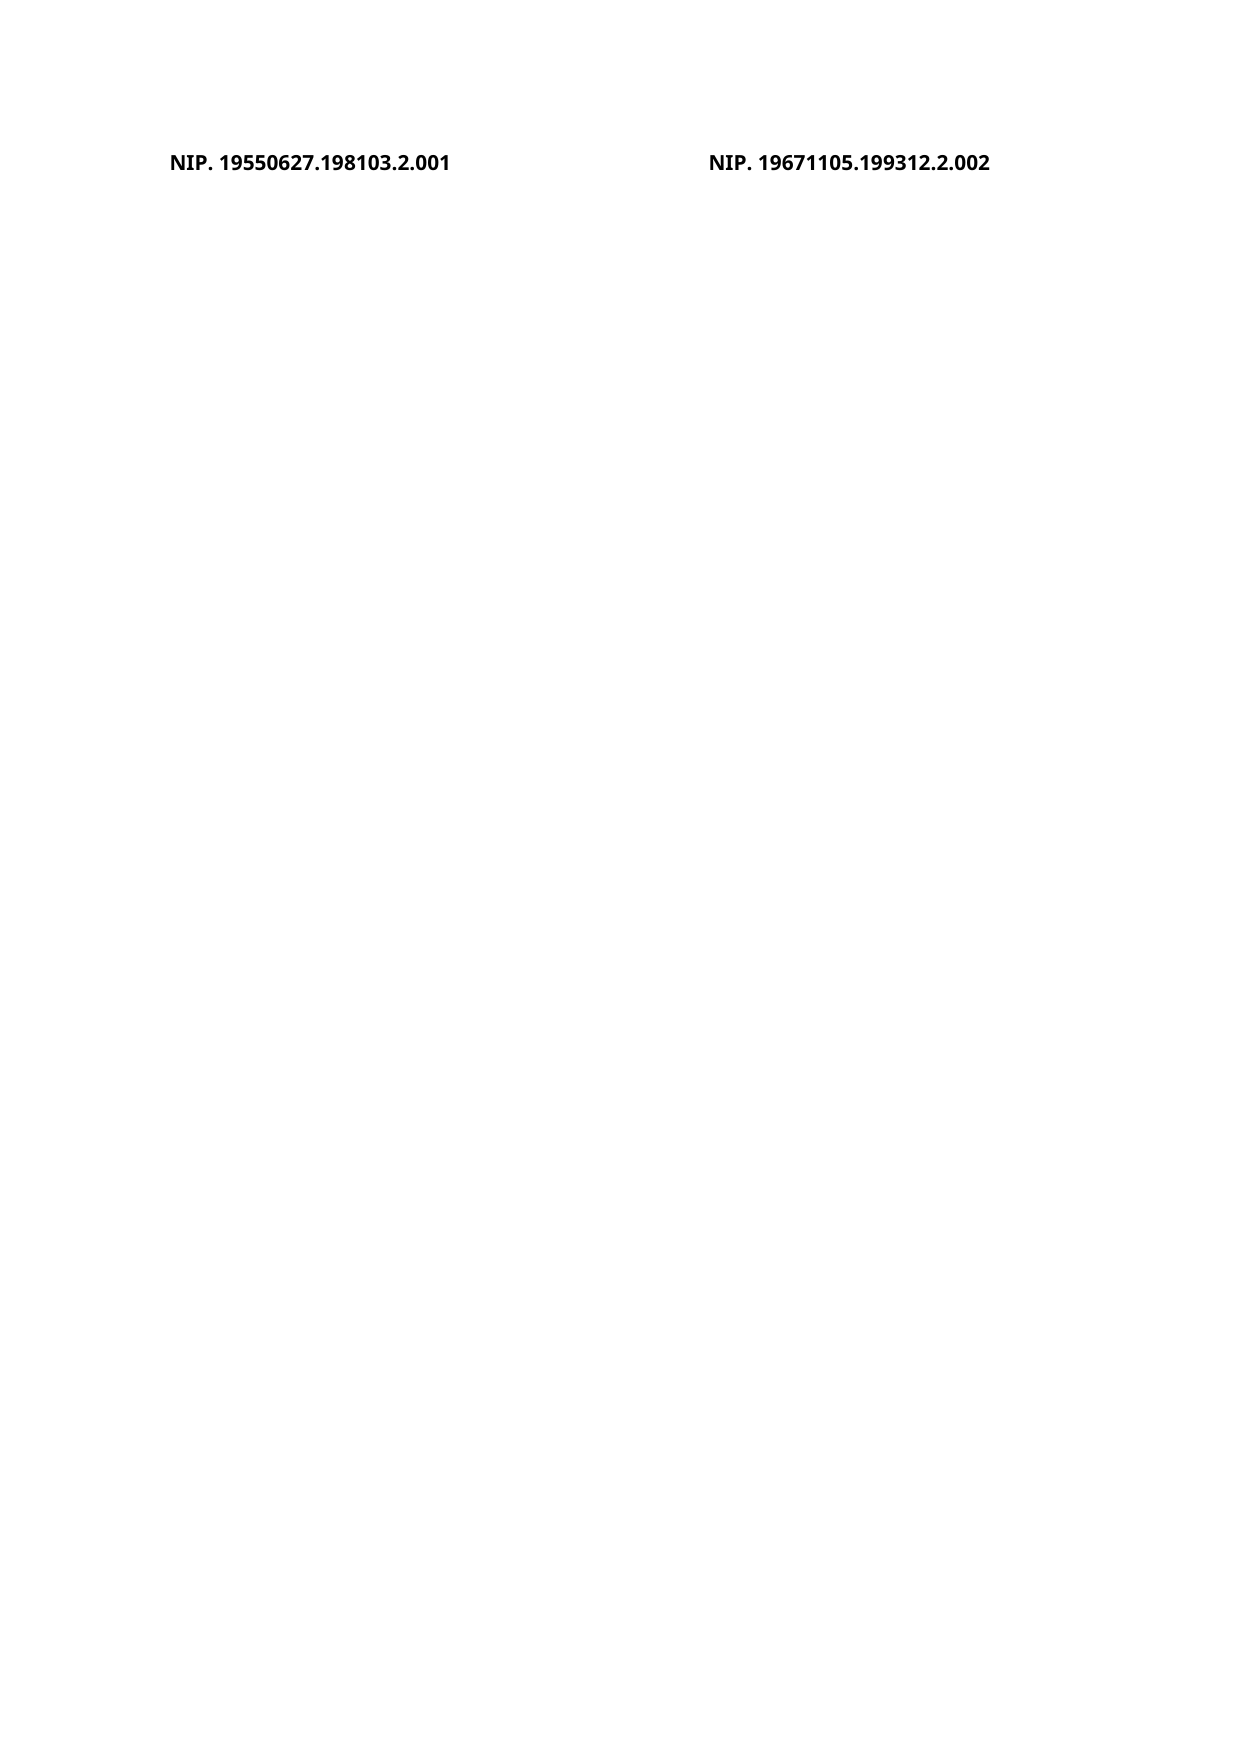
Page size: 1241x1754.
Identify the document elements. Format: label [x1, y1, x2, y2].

table_header [136, 148, 576, 189]
table_header [576, 148, 1122, 189]
